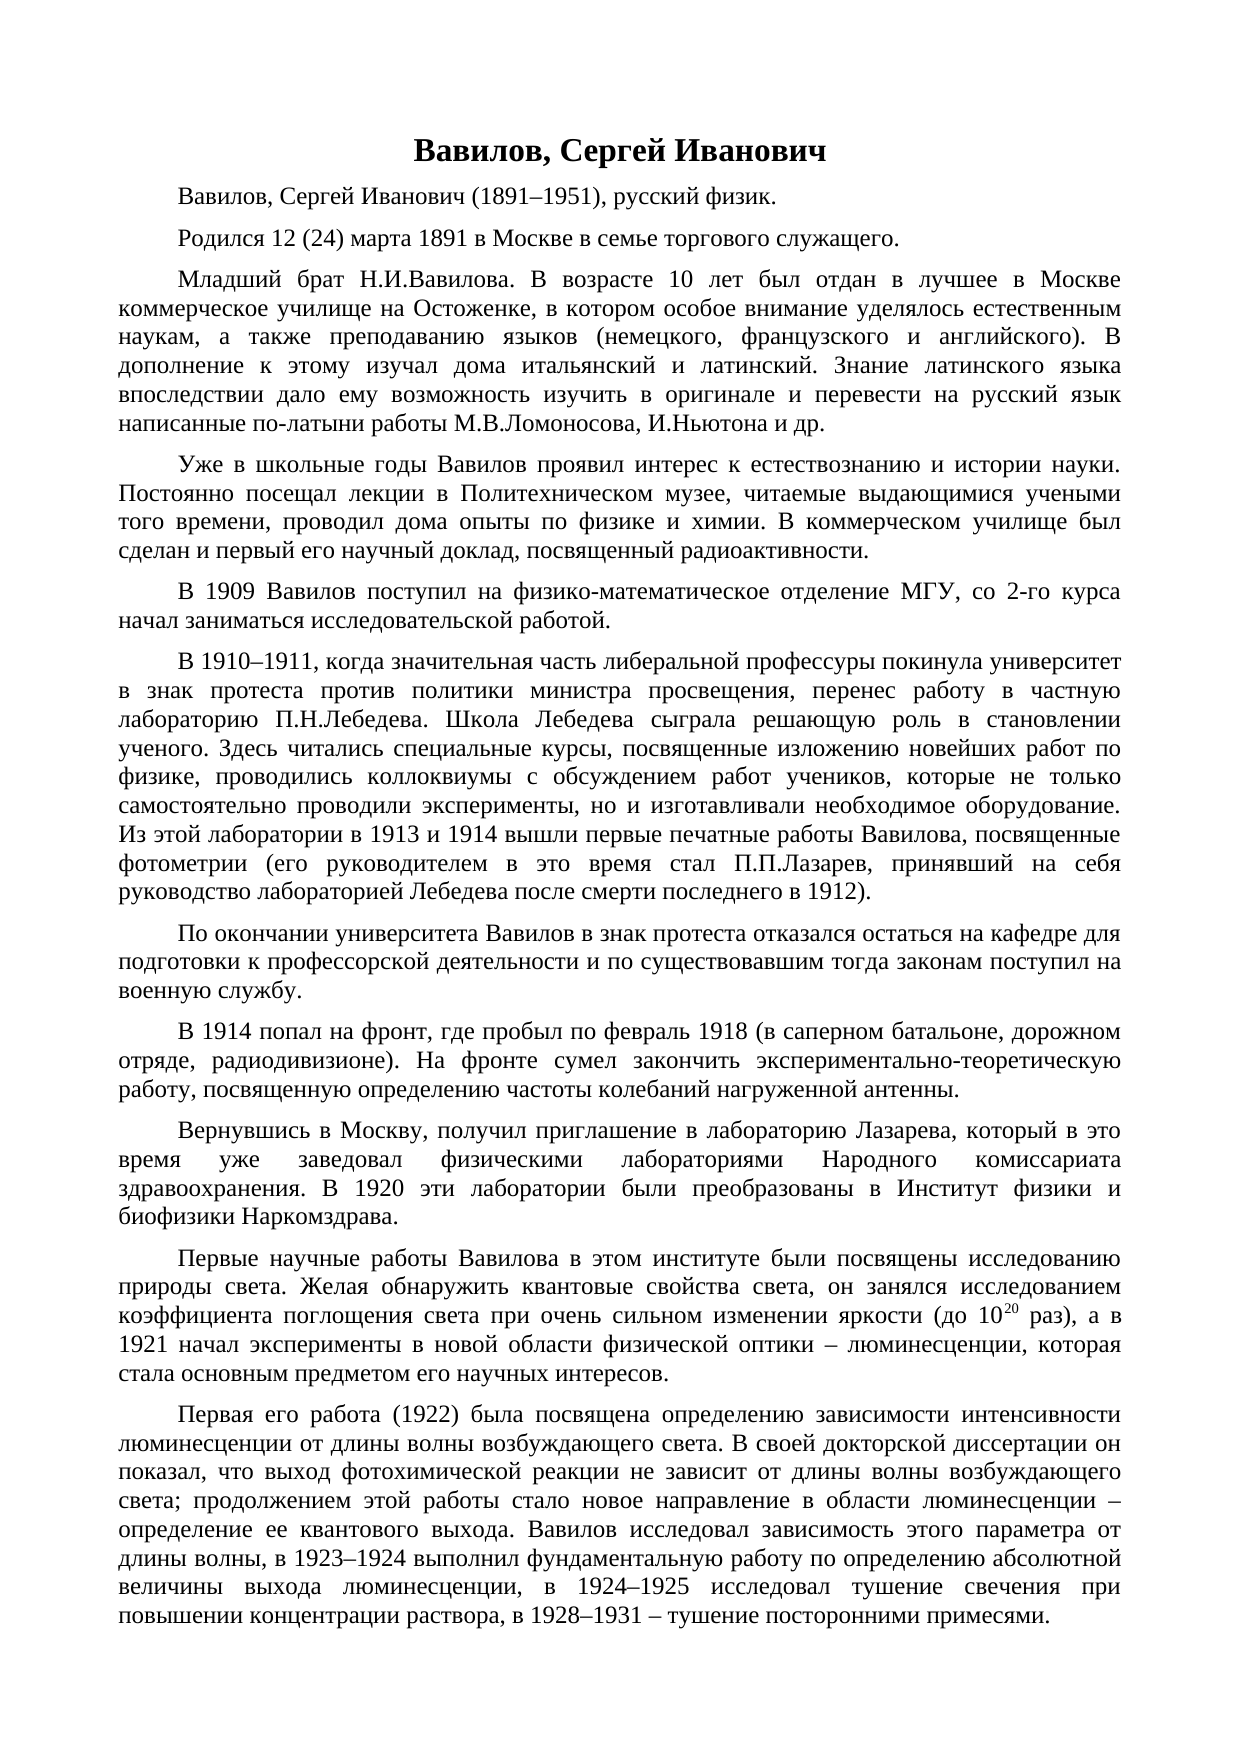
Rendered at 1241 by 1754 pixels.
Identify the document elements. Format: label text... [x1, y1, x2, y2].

text Вавилов, Сергей Иванович [118, 131, 1122, 169]
text Родился 12 (24) марта 1891 в Москве в семье торгового служащего. [118, 223, 1122, 251]
text В 1914 попал на фронт, где пробыл по февраль 1918 (в саперном батальоне, дорожном отряде, радиодивизионе). На фронте сумел закончить экспериментально-теоретическую работу, посвященную определению частоты колебаний нагруженной антенны. [118, 1016, 1122, 1103]
text Младший брат Н.И.Вавилова. В возрасте 10 лет был отдан в лучшее в Москве коммерческое училище на Остоженке, в котором особое внимание уделялось естественным наукам, а также преподаванию языков (немецкого, французского и английского). В дополнение к этому изучал дома итальянский и латинский. Знание латинского языка впоследствии дало ему возможность изучить в оригинале и перевести на русский язык написанные по-латыни работы М.В.Ломоносова, И.Ньютона и др. [118, 264, 1122, 436]
text Вавилов, Сергей Иванович (1891–1951), русский физик. [118, 181, 1122, 210]
text Вернувшись в Москву, получил приглашение в лабораторию Лазарева, который в это время уже заведовал физическими лабораториями Народного комиссариата здравоохранения. В 1920 эти лаборатории были преобразованы в Институт физики и биофизики Наркомздрава. [118, 1115, 1122, 1230]
text Первые научные работы Вавилова в этом институте были посвящены исследованию природы света. Желая обнаружить квантовые свойства света, он занялся исследованием коэффициента поглощения света при очень сильном изменении яркости (до 1020 раз), а в 1921 начал эксперименты в новой области физической оптики – люминесценции, которая стала основным предметом его научных интересов. [118, 1243, 1122, 1386]
text Уже в школьные годы Вавилов проявил интерес к естествознанию и истории науки. Постоянно посещал лекции в Политехническом музее, читаемые выдающимися учеными того времени, проводил дома опыты по физике и химии. В коммерческом училище был сделан и первый его научный доклад, посвященный радиоактивности. [118, 449, 1122, 564]
text Первая его работа (1922) была посвящена определению зависимости интенсивности люминесценции от длины волны возбуждающего света. В своей докторской диссертации он показал, что выход фотохимической реакции не зависит от длины волны возбуждающего света; продолжением этой работы стало новое направление в области люминесценции – определение ее квантового выхода. Вавилов исследовал зависимость этого параметра от длины волны, в 1923–1924 выполнил фундаментальную работу по определению абсолютной величины выхода люминесценции, в 1924–1925 исследовал тушение свечения при повышении концентрации раствора, в 1928–1931 – тушение посторонними примесями. [118, 1399, 1122, 1629]
text В 1909 Вавилов поступил на физико-математическое отделение МГУ, со 2-го курса начал заниматься исследовательской работой. [118, 576, 1122, 634]
text По окончании университета Вавилов в знак протеста отказался остаться на кафедре для подготовки к профессорской деятельности и по существовавшим тогда законам поступил на военную службу. [118, 918, 1122, 1004]
text В 1910–1911, когда значительная часть либеральной профессуры покинула университет в знак протеста против политики министра просвещения, перенес работу в частную лабораторию П.Н.Лебедева. Школа Лебедева сыграла решающую роль в становлении ученого. Здесь читались специальные курсы, посвященные изложению новейших работ по физике, проводились коллоквиумы с обсуждением работ учеников, которые не только самостоятельно проводили эксперименты, но и изготавливали необходимое оборудование. Из этой лаборатории в 1913 и 1914 вышли первые печатные работы Вавилова, посвященные фотометрии (его руководителем в это время стал П.П.Лазарев, принявший на себя руководство лабораторией Лебедева после смерти последнего в 1912). [118, 646, 1122, 905]
